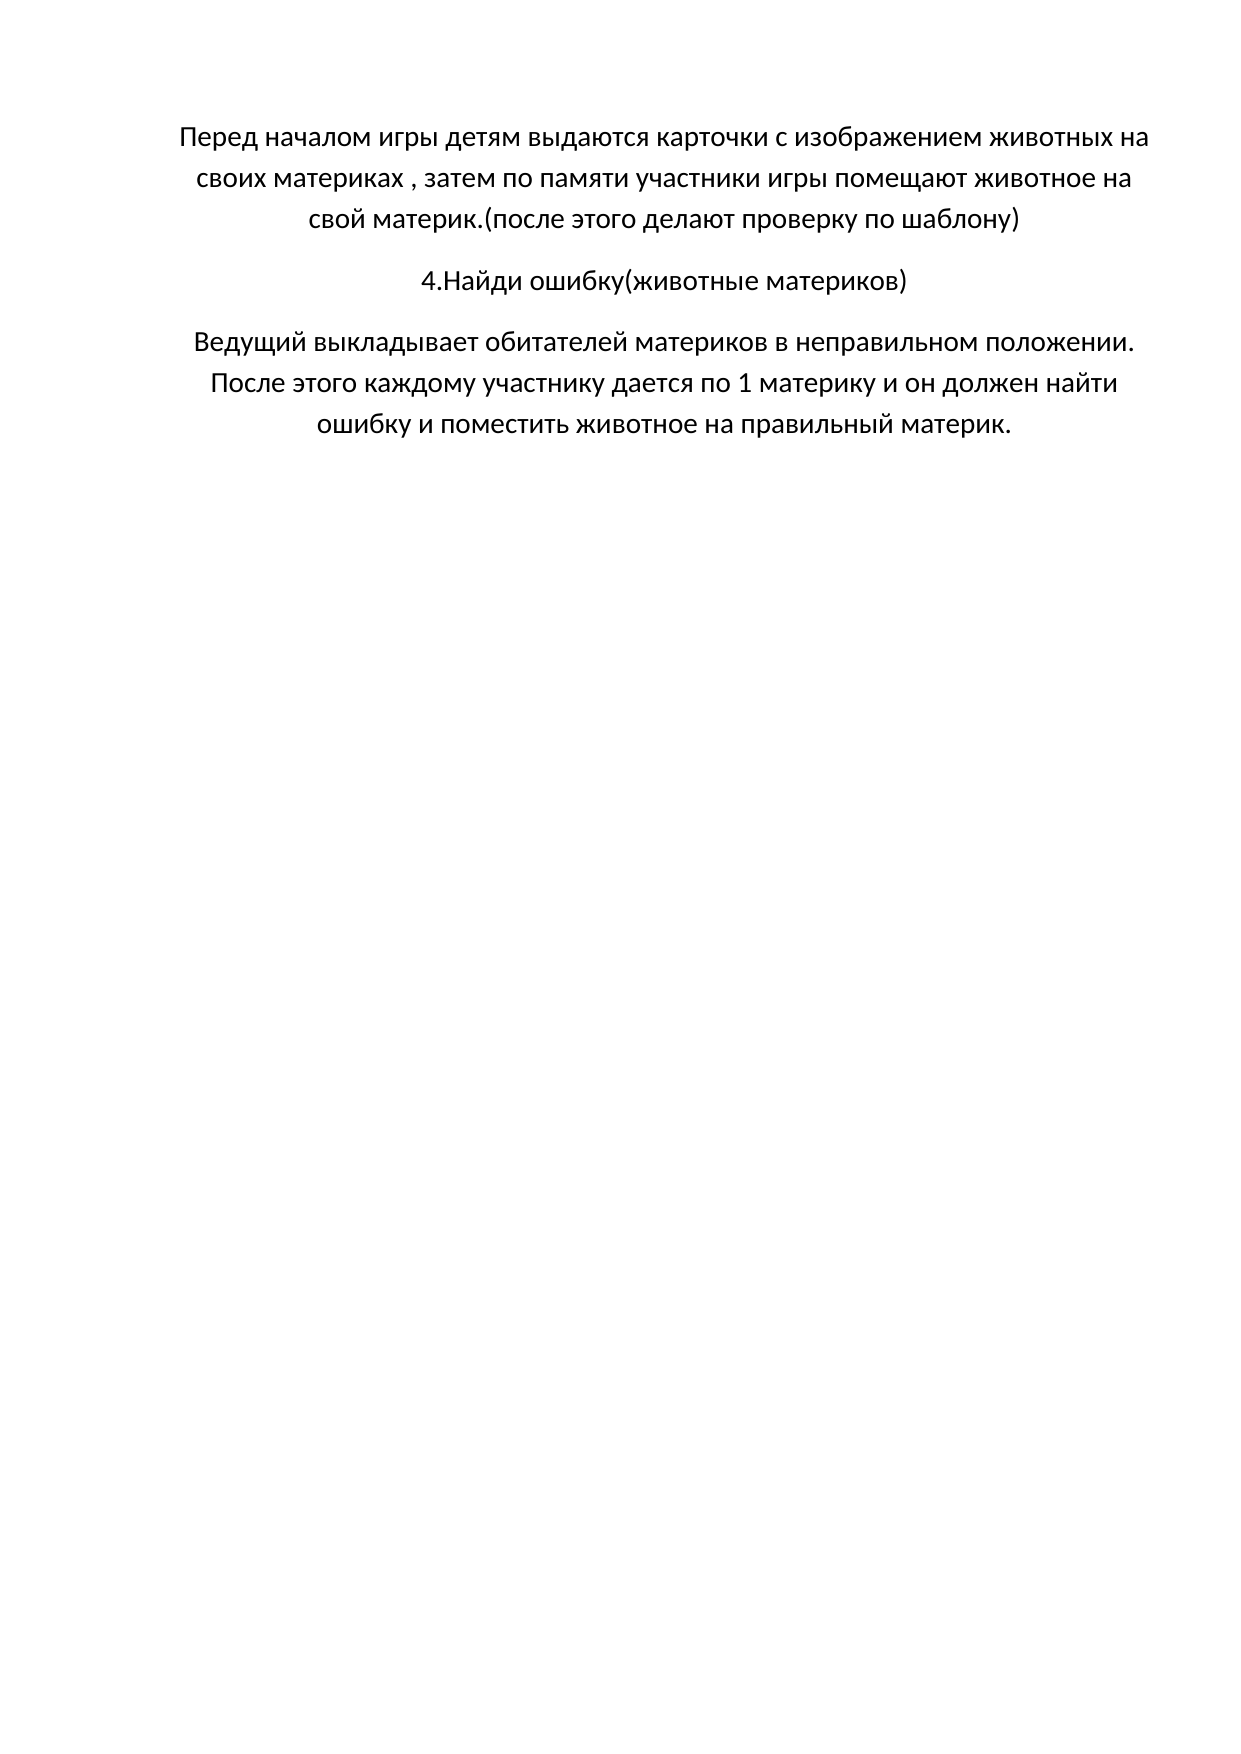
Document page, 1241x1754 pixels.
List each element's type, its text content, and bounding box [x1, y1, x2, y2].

text 4.Найди ошибку(животные материков) [177, 262, 1152, 297]
text Ведущий выкладывает обитателей материков в неправильном положении. После этого каждому участнику дается по 1 материку и он должен найти ошибку и поместить животное на правильный материк. [177, 323, 1152, 441]
text Перед началом игры детям выдаются карточки с изображением животных на своих материках , затем по памяти участники игры помещают животное на свой материк.(после этого делают проверку по шаблону) [177, 118, 1152, 236]
